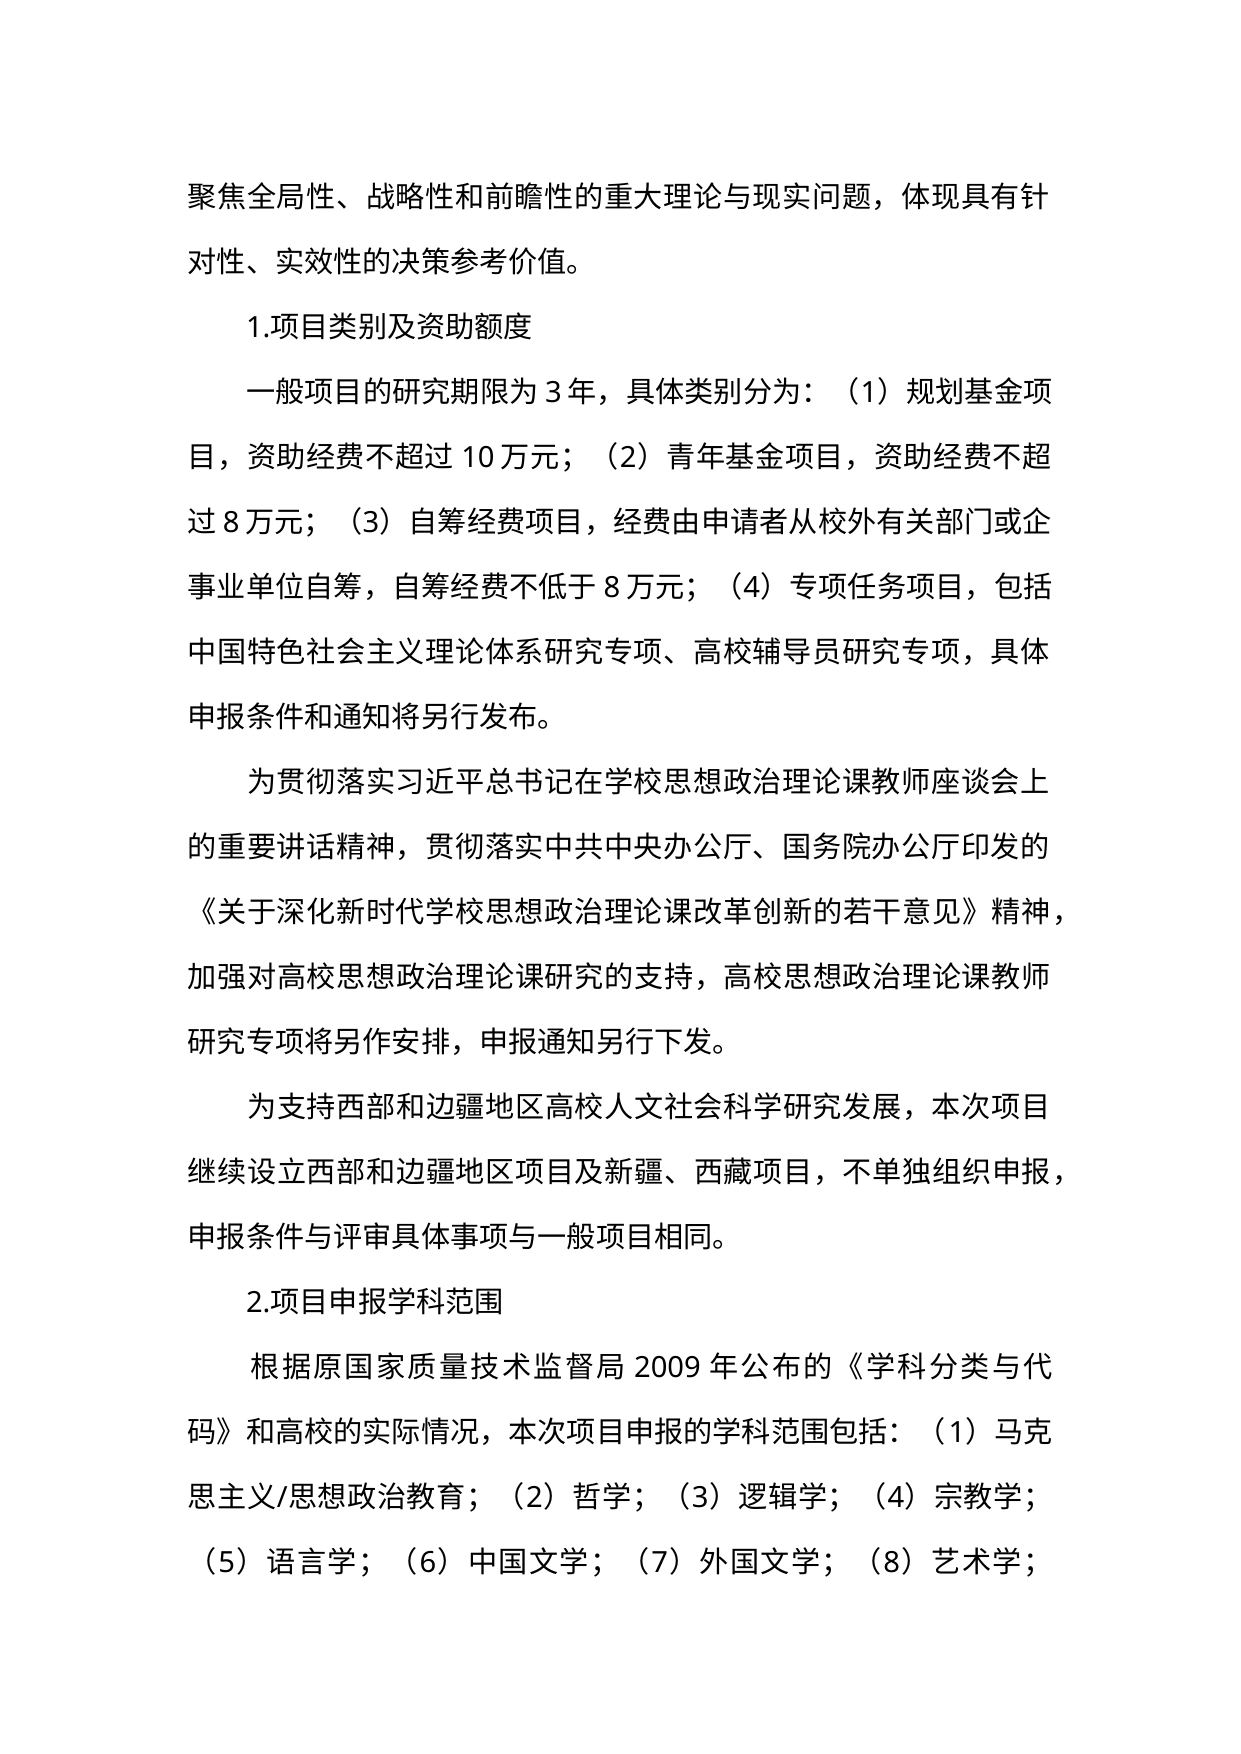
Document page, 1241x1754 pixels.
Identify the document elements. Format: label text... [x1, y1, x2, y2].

text 一般项目的研究期限为3年，具体类别分为：（1）规划基金项目，资助经费不超过10万元；（2）青年基金项目，资助经费不超过8万元；（3）自筹经费项目，经费由申请者从校外有关部门或企事业单位自筹，自筹经费不低于8万元；（4）专项任务项目，包括中国特色社会主义理论体系研究专项、高校辅导员研究专项，具体申报条件和通知将另行发布。 [187, 357, 1053, 747]
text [187, 162, 1053, 292]
text 为贯彻落实习近平总书记在学校思想政治理论课教师座谈会上的重要讲话精神，贯彻落实中共中央办公厅、国务院办公厅印发的《关于深化新时代学校思想政治理论课改革创新的若干意见》精神，加强对高校思想政治理论课研究的支持，高校思想政治理论课教师研究专项将另作安排，申报通知另行下发。 [187, 747, 1053, 1072]
text 1.项目类别及资助额度 [187, 292, 1053, 357]
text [187, 1332, 1053, 1592]
text 2.项目申报学科范围 [187, 1267, 1053, 1332]
text 为支持西部和边疆地区高校人文社会科学研究发展，本次项目继续设立西部和边疆地区项目及新疆、西藏项目，不单独组织申报，申报条件与评审具体事项与一般项目相同。 [187, 1072, 1053, 1267]
